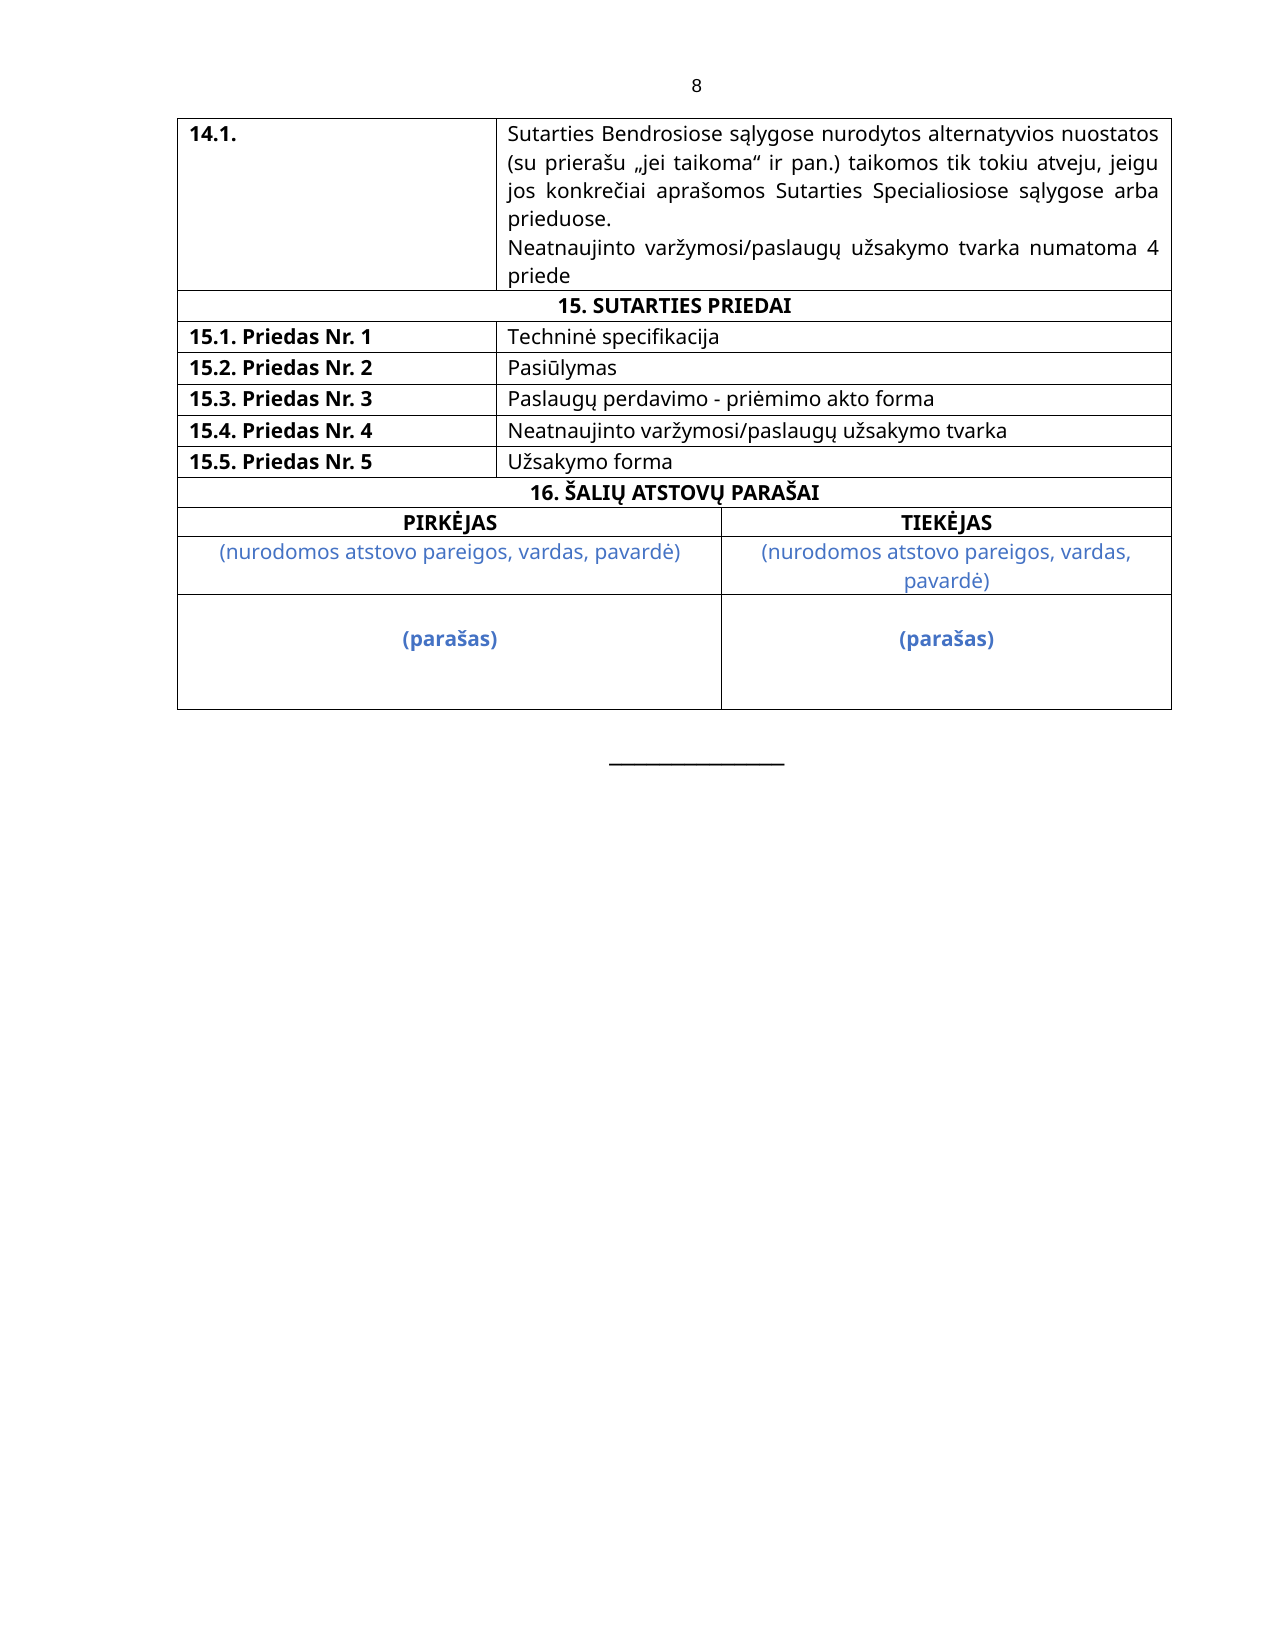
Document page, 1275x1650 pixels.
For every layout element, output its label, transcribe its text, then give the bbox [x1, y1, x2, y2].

table_cell Techninė specifikacija [497, 322, 1171, 352]
table_cell 16. ŠALIŲ ATSTOVŲ PARAŠAI [178, 478, 1171, 507]
table_cell 14.1. [178, 119, 496, 290]
table_cell 15.4. Priedas Nr. 4 [178, 416, 496, 446]
table_cell 15. SUTARTIES PRIEDAI [178, 291, 1171, 321]
table_cell (parašas) [178, 595, 721, 709]
table_cell PIRKĖJAS [178, 508, 721, 536]
table_cell 15.2. Priedas Nr. 2 [178, 353, 496, 383]
table_cell Neatnaujinto varžymosi/paslaugų užsakymo tvarka [497, 416, 1171, 446]
table_cell 15.1. Priedas Nr. 1 [178, 322, 496, 352]
table_cell (nurodomos atstovo pareigos, vardas, pavardė) [722, 537, 1171, 594]
table_cell 15.3. Priedas Nr. 3 [178, 385, 496, 415]
text ______________ [177, 739, 1216, 767]
table_cell (parašas) [722, 595, 1171, 709]
table_cell Pasiūlymas [497, 353, 1171, 383]
table_cell (nurodomos atstovo pareigos, vardas, pavardė) [178, 537, 721, 594]
table_cell Sutarties Bendrosiose sąlygose nurodytos alternatyvios nuostatos (su prierašu „jei taikoma“ ir pan.) taikomos tik tokiu atveju, jeigu jos konkrečiai aprašomos Sutarties Specialiosiose sąlygose arba prieduose. Neatnaujinto varžymosi/paslaugų užsakymo tvarka numatoma 4 priede [497, 119, 1171, 290]
table_cell 15.5. Priedas Nr. 5 [178, 447, 496, 477]
table_cell Užsakymo forma [497, 447, 1171, 477]
table_cell TIEKĖJAS [722, 508, 1171, 536]
table_cell Paslaugų perdavimo - priėmimo akto forma [497, 385, 1171, 415]
